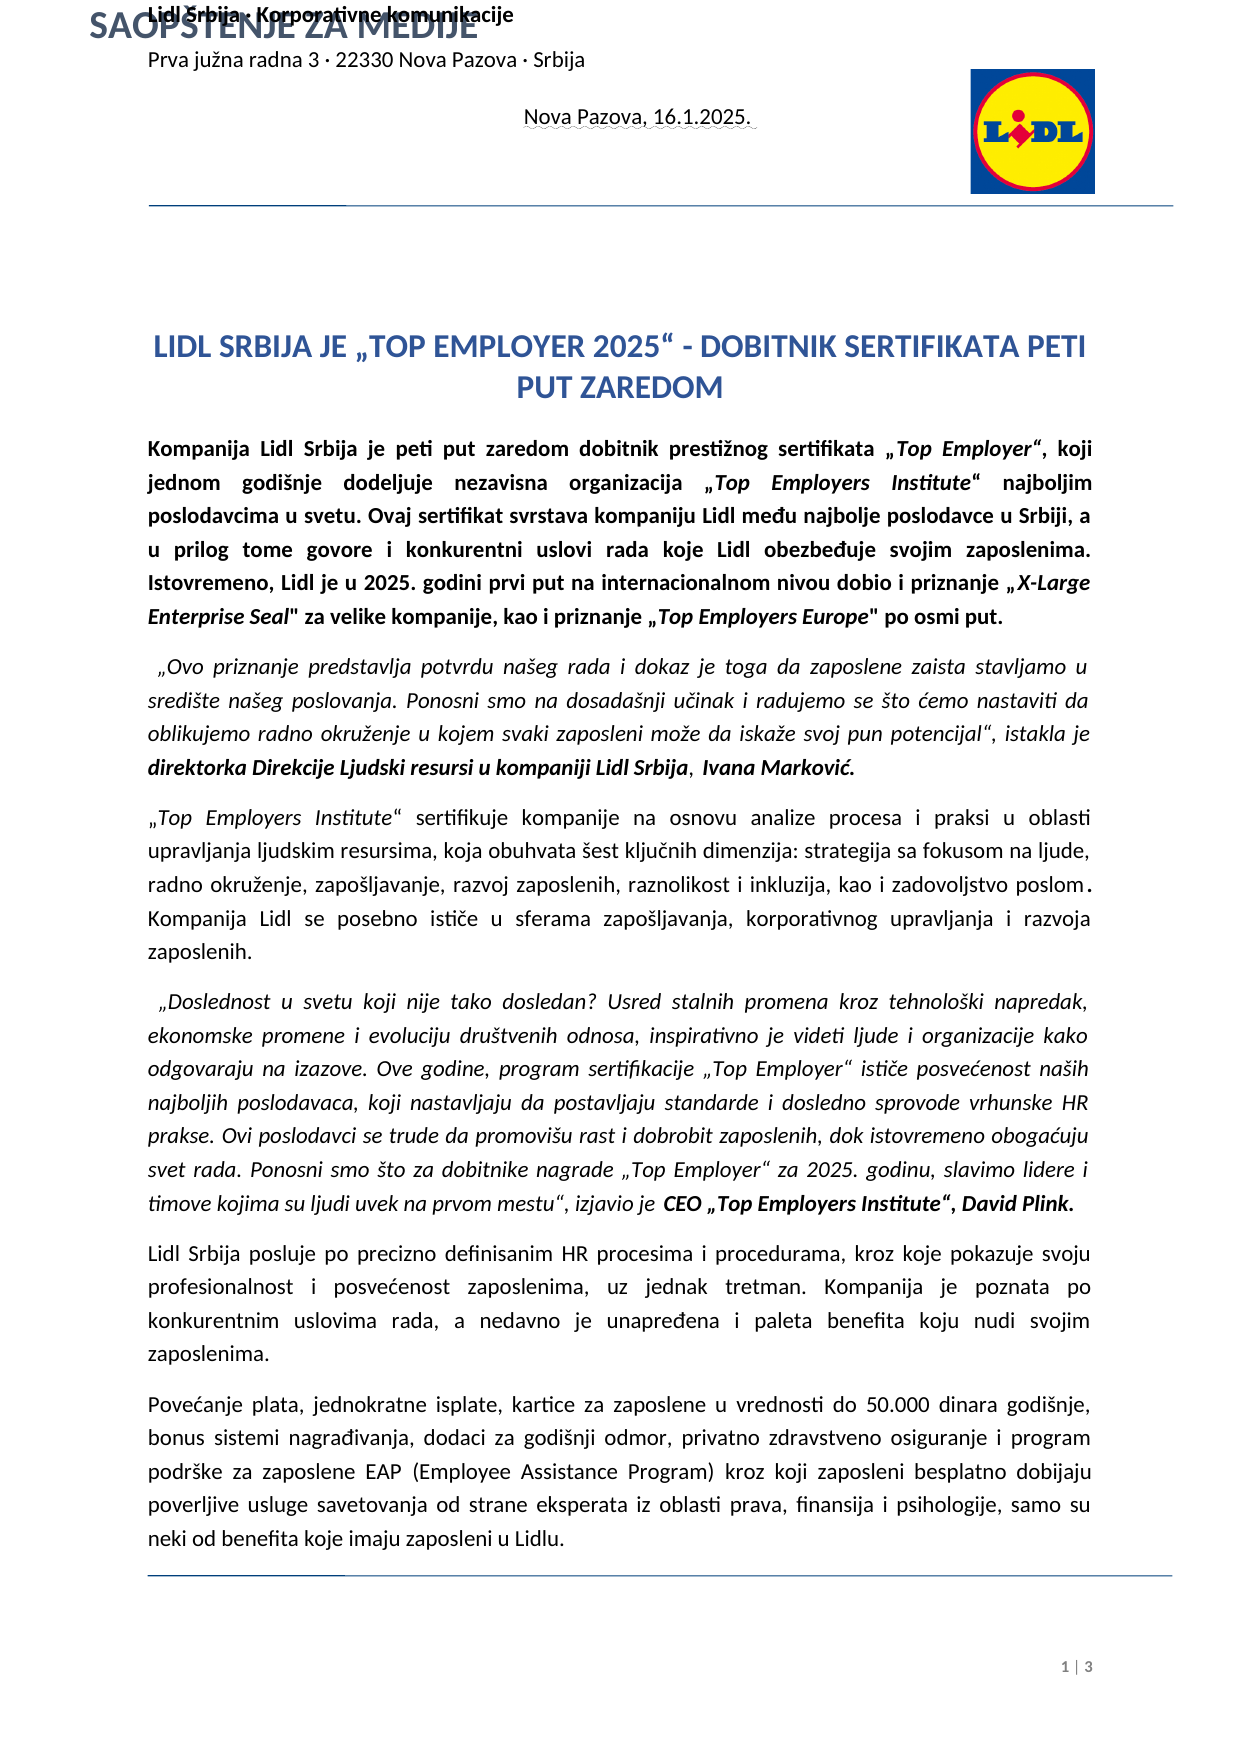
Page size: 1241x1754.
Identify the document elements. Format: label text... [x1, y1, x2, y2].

text „Doslednost u svetu koji nije tako dosledan? Usred stalnih promena kroz tehnološki napredak, ekonomske promene i evoluciju društvenih odnosa, inspirativno je videti ljude i organizacije kako odgovaraju na izazove. Ove godine, program sertifikacije „Top Employer“ ističe posvećenost naših najboljih poslodavaca, koji nastavljaju da postavljaju standarde i dosledno sprovode vrhunske HR prakse. Ovi poslodavci se trude da promovišu rast i dobrobit zaposlenih, dok istovremeno obogaćuju svet rada. Ponosni smo što za dobitnike nagrade „Top Employer“ za 2025. godinu, slavimo lidere i timove kojima su ljudi uvek na prvom mestu“, izjavio je CEO „Top Employers Institute“, David Plink. [148, 987, 1092, 1217]
text Kompanija Lidl Srbija je peti put zaredom dobitnik prestižnog sertifikata „Top Employer“, koji jednom godišnje dodeljuje nezavisna organizacija „Top Employers Institute“ najboljim poslodavcima u svetu. Ovaj sertifikat svrstava kompaniju Lidl među najbolje poslodavce u Srbiji, a u prilog tome govore i konkurentni uslovi rada koje Lidl obezbeđuje svojim zaposlenima. Istovremeno, Lidl je u 2025. godini prvi put na internacionalnom nivou dobio i priznanje „X-Large Enterprise Seal" za velike kompanije, kao i priznanje „Top Employers Europe" po osmi put. [148, 434, 1092, 630]
text „Ovo priznanje predstavlja potvrdu našeg rada i dokaz je toga da zaposlene zaista stavljamo u središte našeg poslovanja. Ponosni smo na dosadašnji učinak i radujemo se što ćemo nastaviti da oblikujemo radno okruženje u kojem svaki zaposleni može da iskaže svoj pun potencijal“, istakla je direktorka Direkcije Ljudski resursi u kompaniji Lidl Srbija, Ivana Marković. [148, 652, 1092, 781]
text Lidl Srbija posluje po precizno definisanim HR procesima i procedurama, kroz koje pokazuje svoju profesionalnost i posvećenost zaposlenima, uz jednak tretman. Kompanija je poznata po konkurentnim uslovima rada, a nedavno je unapređena i paleta benefita koju nudi svojim zaposlenima. [148, 1239, 1092, 1368]
text LIDL SRBIJA JE „TOP EMPLOYER 2025“ - DOBITNIK SERTIFIKATA PETI PUT ZAREDOM [148, 325, 1092, 406]
picture [970, 69, 1095, 194]
text „Top Employers Institute“ sertifikuje kompanije na osnovu analize procesa i praksi u oblasti upravljanja ljudskim resursima, koja obuhvata šest ključnih dimenzija: strategija sa fokusom na ljude, radno okruženje, zapošljavanje, razvoj zaposlenih, raznolikost i inkluzija, kao i zadovoljstvo poslom. Kompanija Lidl se posebno ističe u sferama zapošljavanja, korporativnog upravljanja i razvoja zaposlenih. [148, 803, 1092, 965]
text Povećanje plata, jednokratne isplate, kartice za zaposlene u vrednosti do 50.000 dinara godišnje, bonus sistemi nagrađivanja, dodaci za godišnji odmor, privatno zdravstveno osiguranje i program podrške za zaposlene EAP (Employee Assistance Program) kroz koji zaposleni besplatno dobijaju poverljive usluge savetovanja od strane eksperata iz oblasti prava, finansija i psihologije, samo su neki od benefita koje imaju zaposleni u Lidlu. [148, 1390, 1092, 1552]
